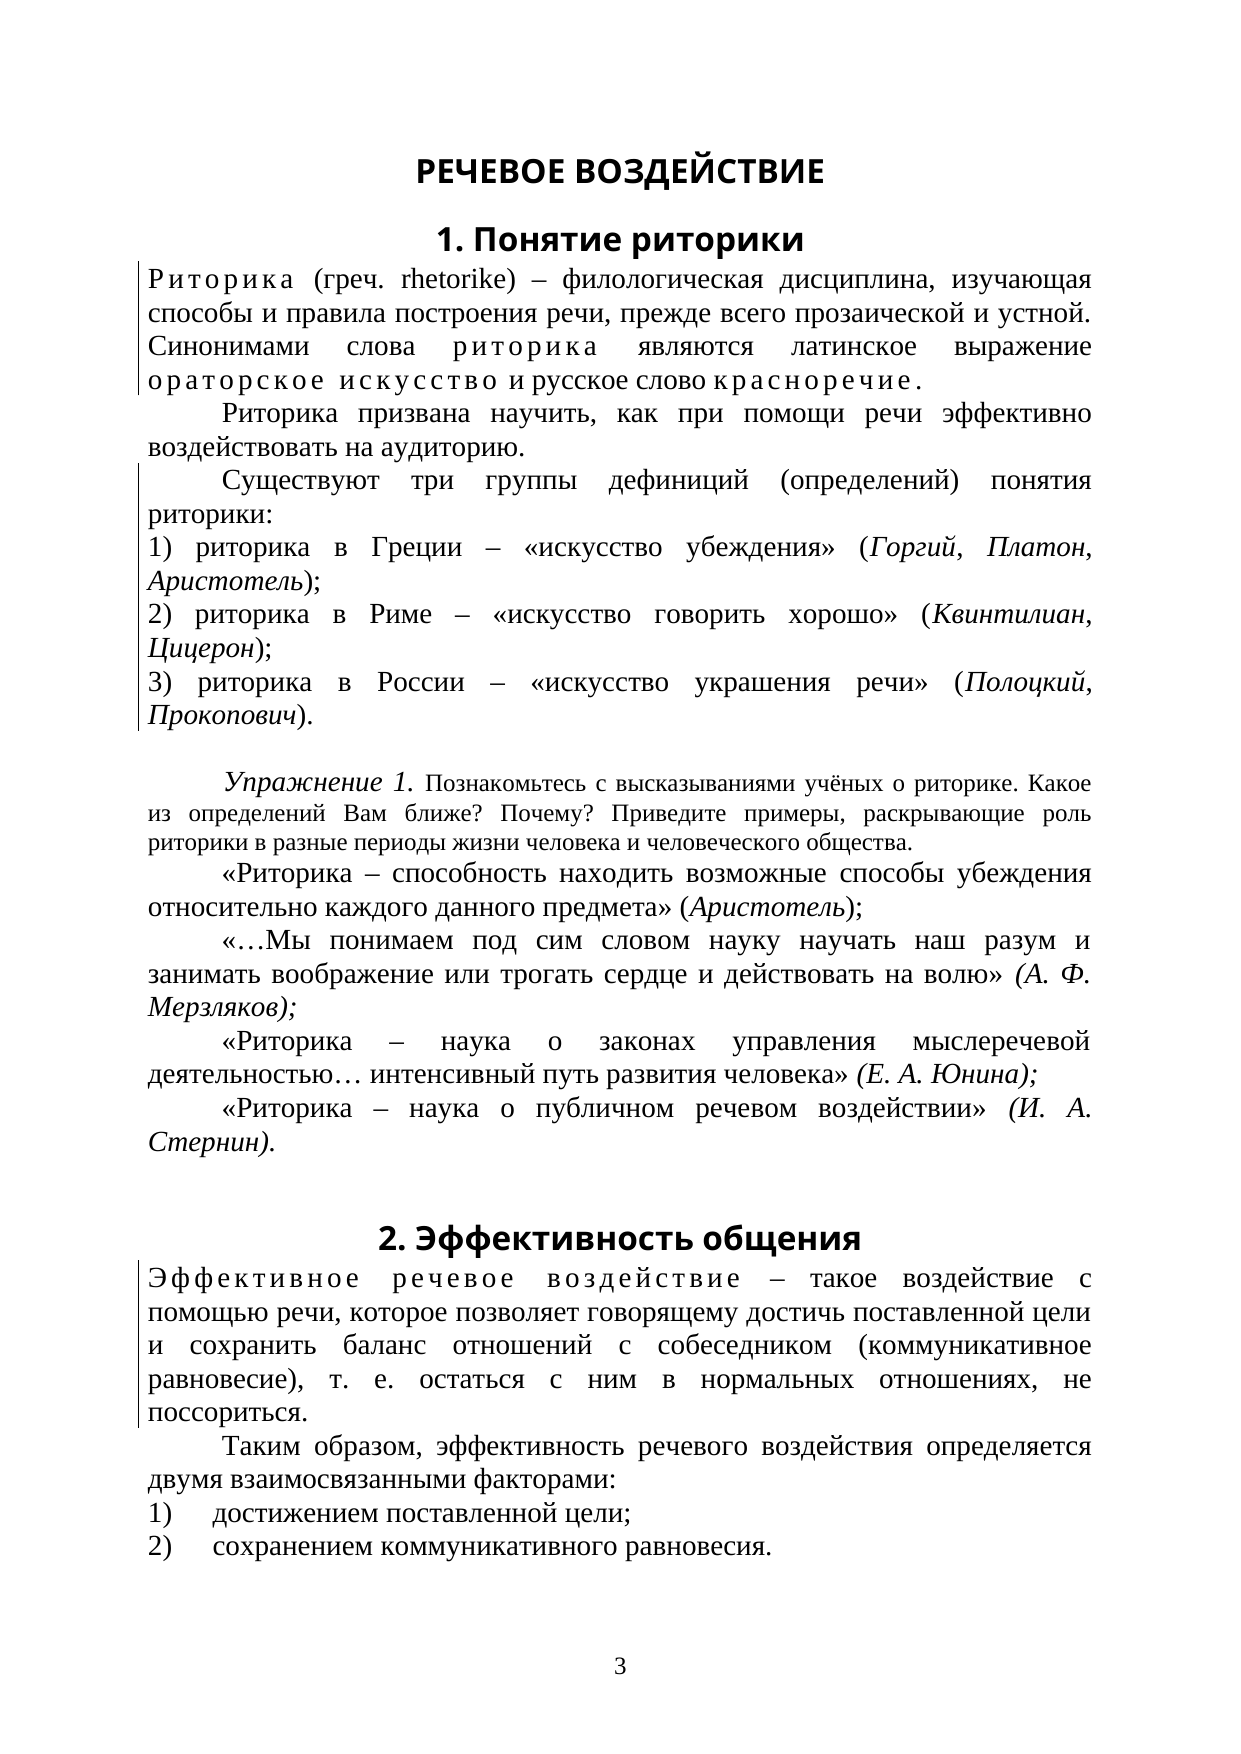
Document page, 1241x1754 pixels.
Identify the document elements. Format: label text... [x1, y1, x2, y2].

text «Риторика – наука о законах управления мыслеречевой деятельностью… интенсивный путь развития человека» (Е. А. Юнина); [148, 1023, 1091, 1090]
text Эффективное речевое воздействие – такое воздействие с помощью речи, которое позволяет говорящему достичь поставленной цели и сохранить баланс отношений с собеседником (коммуникативное равновесие), т. е. остаться с ним в нормальных отношениях, не поссориться. [148, 1260, 1092, 1428]
text Упражнение 1. Познакомьтесь с высказываниями учёных о риторике. Какое из определений Вам ближе? Почему? Приведите примеры, раскрывающие роль риторики в разные периоды жизни человека и человеческого общества. [148, 764, 1092, 855]
text 2) риторика в Риме – «искусство говорить хорошо» (Квинтилиан, Цицерон); [148, 597, 1092, 664]
text 2. Эффективность общения [148, 1215, 1092, 1260]
text Риторика призвана научить, как при помощи речи эффективно воздействовать на аудиторию. [148, 395, 1092, 462]
list сохранением коммуникативного равновесия. [148, 1528, 1092, 1562]
text 3) риторика в России – «искусство украшения речи» (Полоцкий, Прокопович). [148, 664, 1092, 731]
list достижением поставленной цели; [148, 1495, 1092, 1528]
text 1) риторика в Греции – «искусство убеждения» (Горгий, Платон, Аристотель); [148, 529, 1092, 597]
text 1. Понятие риторики [148, 216, 1092, 261]
text Риторика (греч. rhetorike) – филологическая дисциплина, изучающая способы и правила построения речи, прежде всего прозаической и устной. Синонимами слова риторика являются латинское выражение ораторское искусство и русское слово красноречие. [148, 261, 1092, 395]
text «…Мы понимаем под сим словом науку научать наш разум и занимать воображение или трогать сердце и действовать на волю» (А. Ф. Мерзляков); [148, 922, 1091, 1023]
text Существуют три группы дефиниций (определений) понятия риторики: [148, 462, 1092, 529]
text РЕЧЕВОЕ ВОЗДЕЙСТВИЕ [148, 148, 1092, 193]
text «Риторика – наука о публичном речевом воздействии» (И. А. Стернин). [148, 1090, 1092, 1157]
text Таким образом, эффективность речевого воздействия определяется двумя взаимосвязанными факторами: [148, 1428, 1092, 1495]
text «Риторика – способность находить возможные способы убеждения относительно каждого данного предмета» (Аристотель); [148, 855, 1092, 922]
